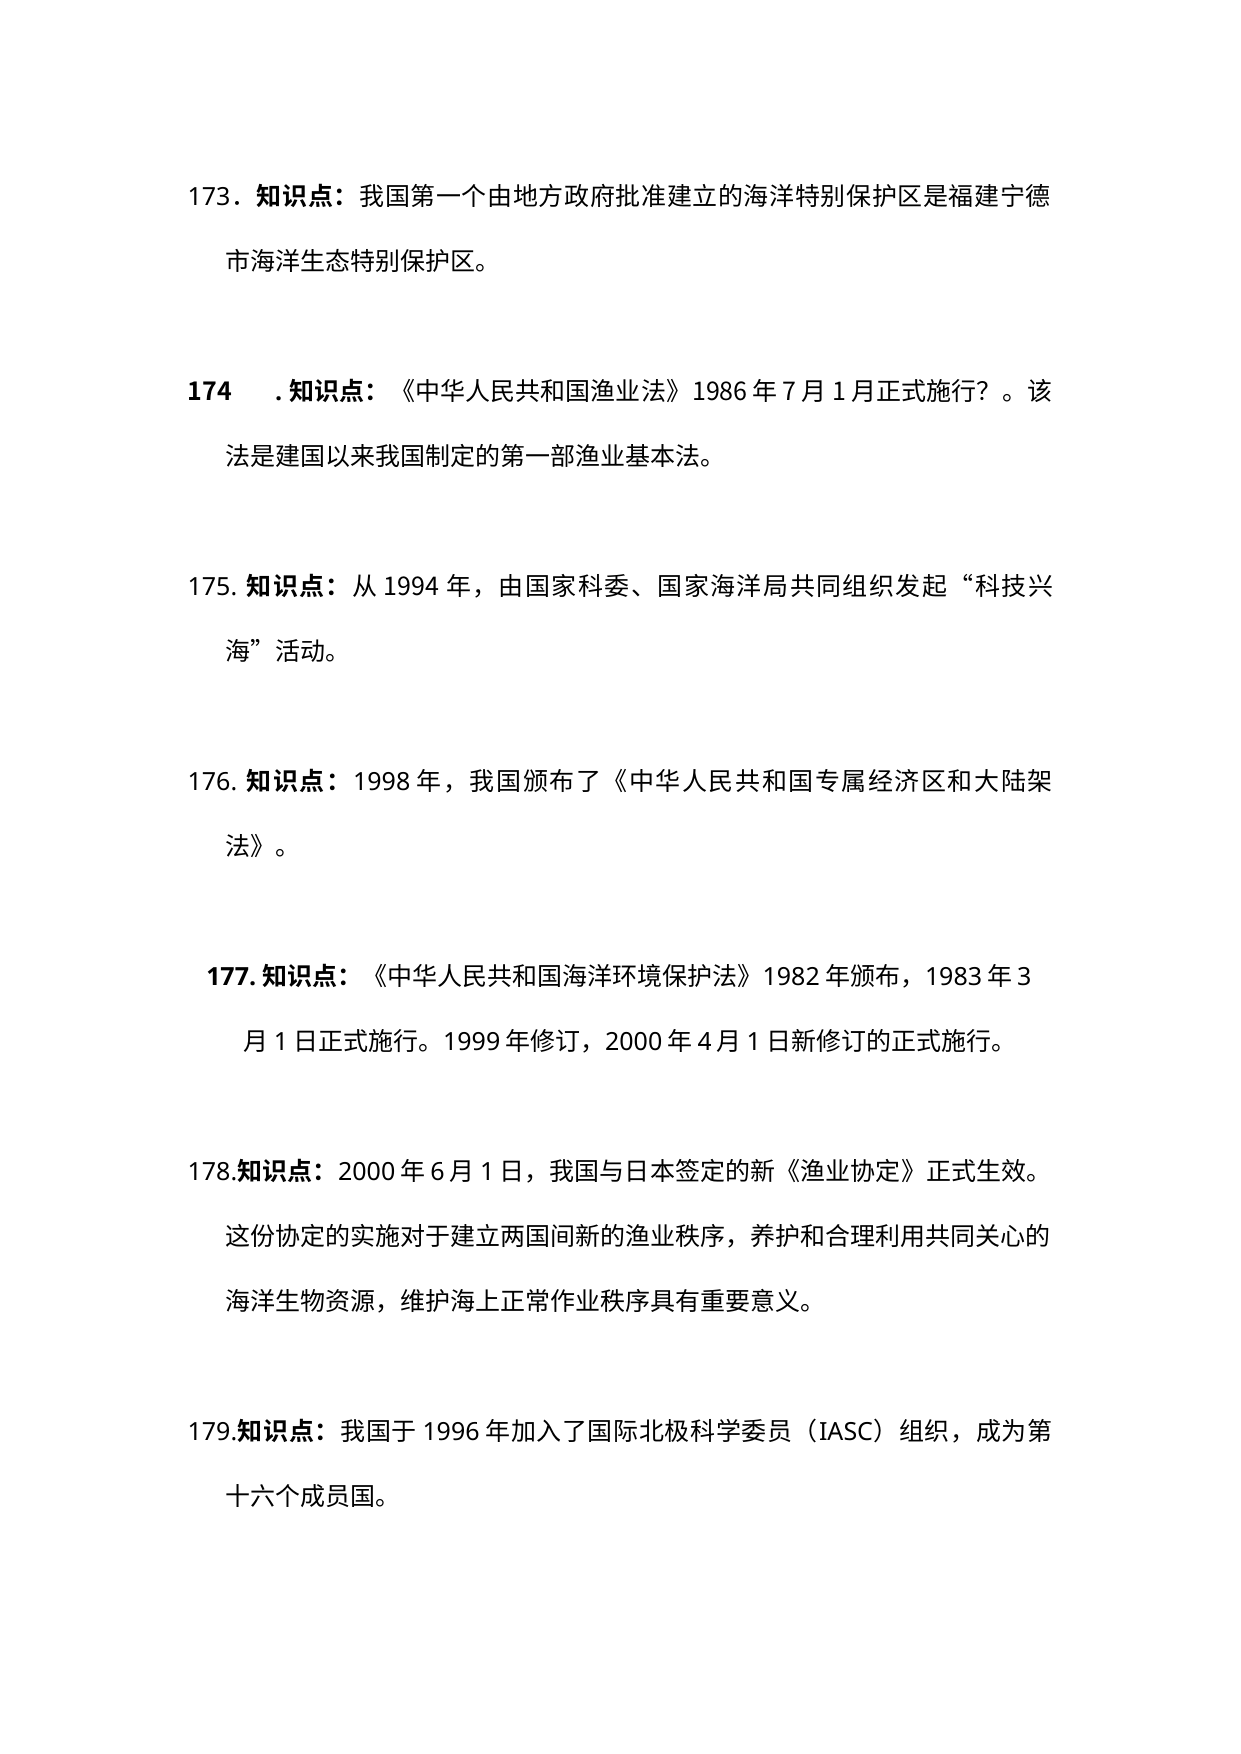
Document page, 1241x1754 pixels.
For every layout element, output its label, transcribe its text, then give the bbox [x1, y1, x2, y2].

text 177. 知识点：《中华人民共和国海洋环境保护法》1982年颁布，1983年3月1日正式施行。1999年修订，2000年4月1日新修订的正式施行。 [206, 942, 1053, 1072]
text 178.知识点：2000年6月1日，我国与日本签定的新《渔业协定》正式生效。这份协定的实施对于建立两国间新的渔业秩序，养护和合理利用共同关心的海洋生物资源，维护海上正常作业秩序具有重要意义。 [187, 1137, 1053, 1332]
text 173．知识点：我国第一个由地方政府批准建立的海洋特别保护区是福建宁德市海洋生态特别保护区。 [187, 162, 1053, 292]
text 175. 知识点：从1994年，由国家科委、国家海洋局共同组织发起“科技兴海”活动。 [187, 552, 1053, 682]
text 179.知识点：我国于1996年加入了国际北极科学委员（IASC）组织，成为第十六个成员国。 [187, 1397, 1053, 1527]
text 176. 知识点：1998年，我国颁布了《中华人民共和国专属经济区和大陆架法》。 [187, 747, 1053, 877]
list . 知识点：《中华人民共和国渔业法》1986年7月1月正式施行？。该法是建国以来我国制定的第一部渔业基本法。 [187, 357, 1053, 487]
